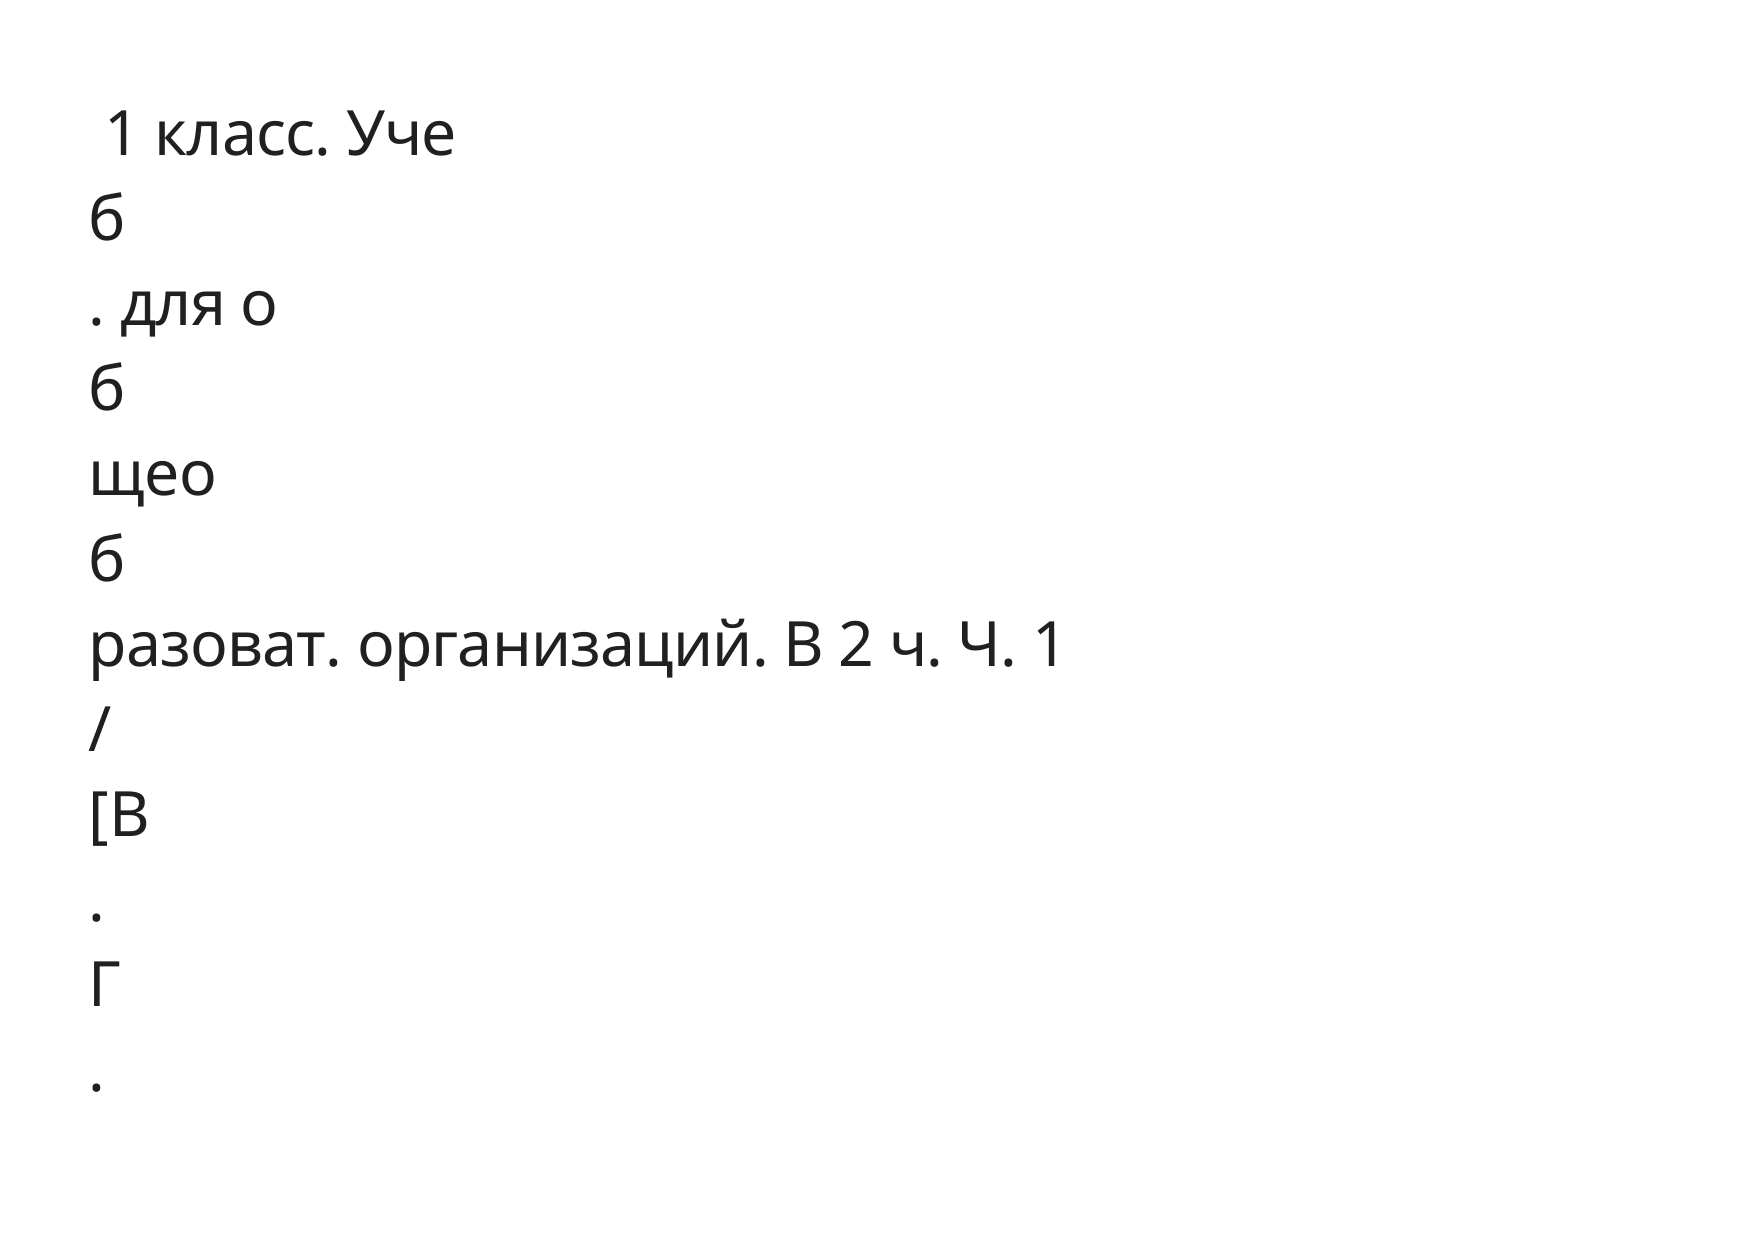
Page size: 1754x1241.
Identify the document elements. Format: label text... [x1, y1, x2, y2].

text / [89, 684, 1665, 769]
text . [89, 1025, 1665, 1110]
text б [89, 344, 1665, 429]
text . [89, 854, 1665, 940]
text б [89, 174, 1665, 259]
text . для о [89, 259, 1665, 344]
text б [89, 514, 1665, 599]
text 1 класс. Уче [89, 89, 1665, 174]
text [В [89, 769, 1665, 854]
text щео [89, 429, 1665, 514]
text Г [89, 940, 1665, 1025]
text разоват. организаций. В 2 ч. Ч. 1 [89, 599, 1665, 684]
